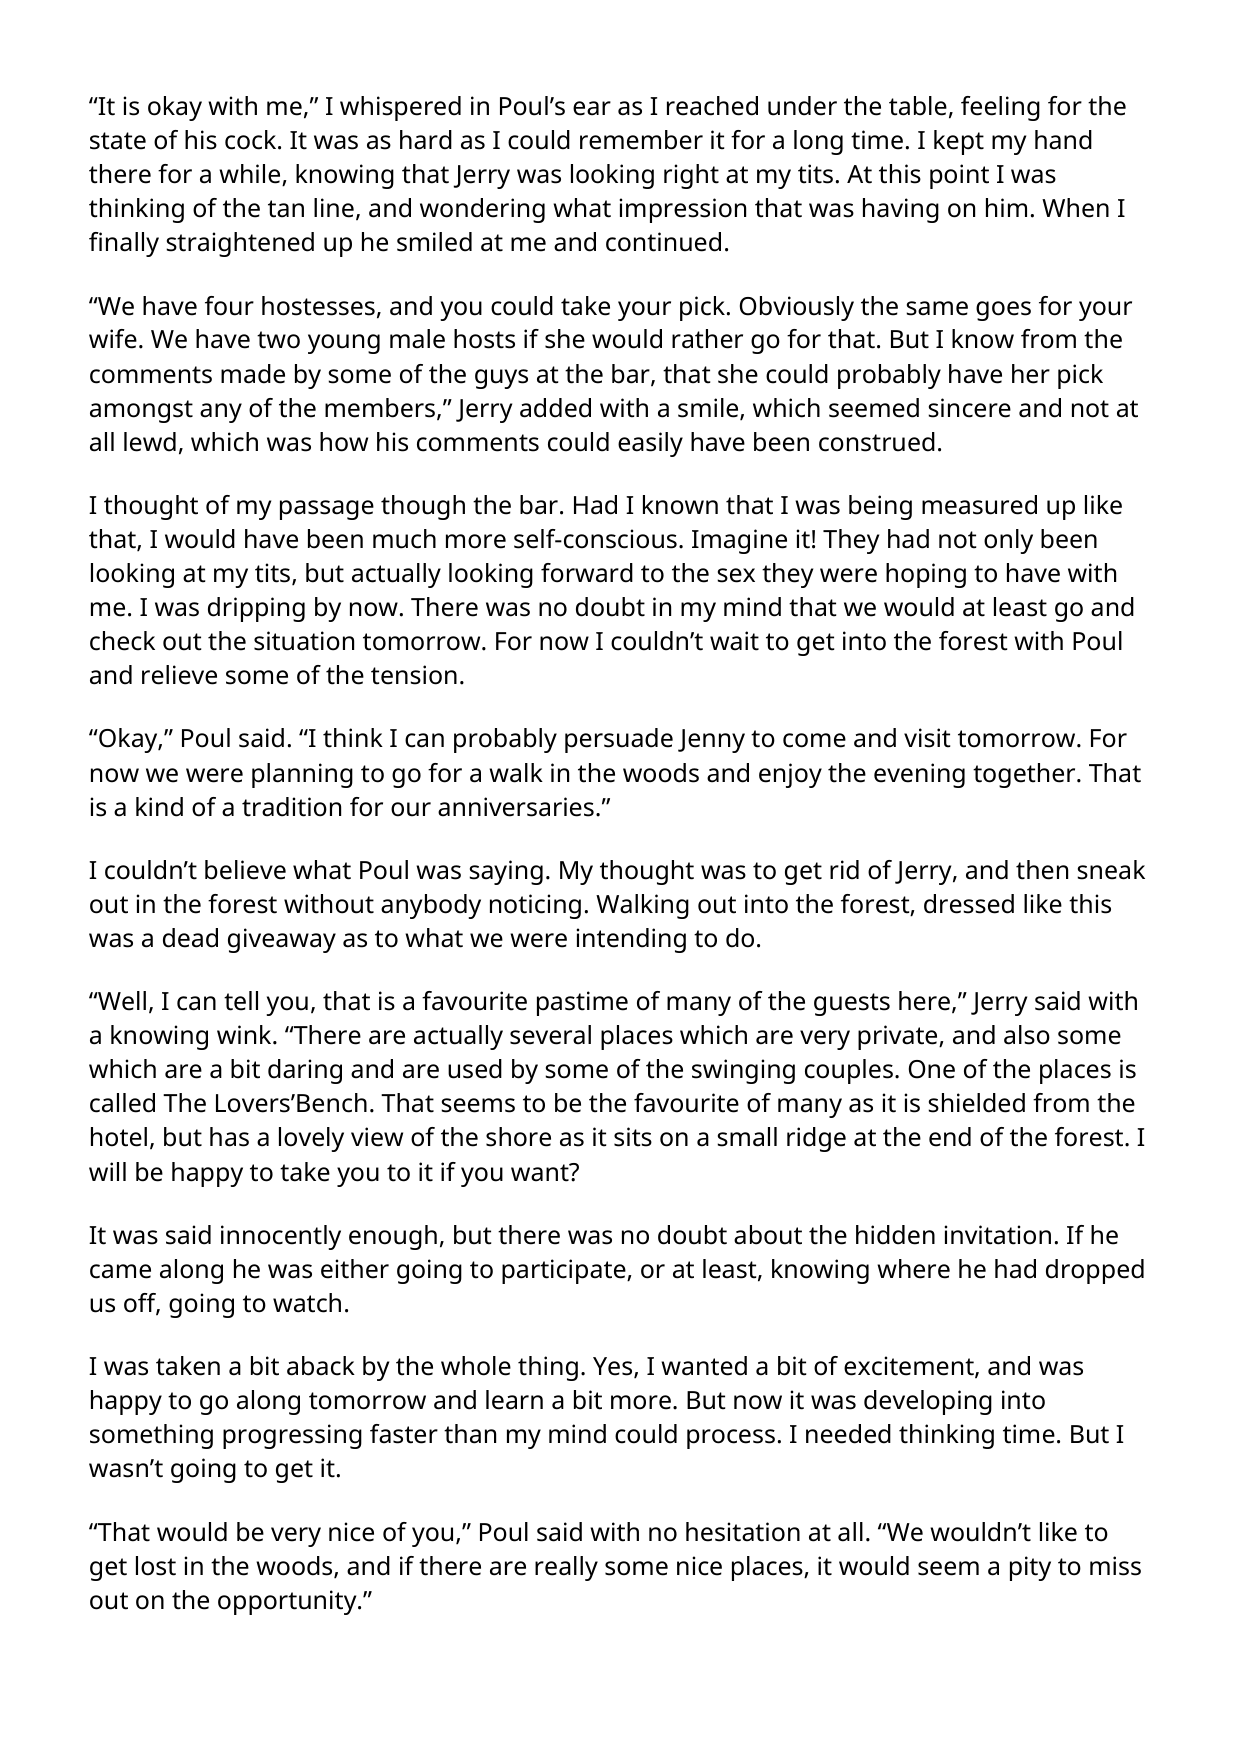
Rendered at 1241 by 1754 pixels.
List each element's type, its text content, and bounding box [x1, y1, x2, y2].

text I couldn’t believe what Poul was saying. My thought was to get rid of Jerry, and then sneak out in the forest without anybody noticing. Walking out into the forest, dressed like this was a dead giveaway as to what we were intending to do. [89, 852, 1152, 955]
text “Okay,” Poul said. “I think I can probably persuade Jenny to come and visit tomorrow. For now we were planning to go for a walk in the woods and enjoy the evening together. That is a kind of a tradition for our anniversaries.” [89, 721, 1152, 823]
text “It is okay with me,” I whispered in Poul’s ear as I reached under the table, feeling for the state of his cock. It was as hard as I could remember it for a long time. I kept my hand there for a while, knowing that Jerry was looking right at my tits. At this point I was thinking of the tan line, and wondering what impression that was having on him. When I finally straightened up he smiled at me and continued. [89, 89, 1152, 259]
text It was said innocently enough, but there was no doubt about the hidden invitation. If he came along he was either going to participate, or at least, knowing where he had dropped us off, going to watch. [89, 1217, 1152, 1319]
text “That would be very nice of you,” Poul said with no hesitation at all. “We wouldn’t like to get lost in the woods, and if there are really some nice places, it would seem a pity to miss out on the opportunity.” [89, 1514, 1152, 1616]
text “We have four hostesses, and you could take your pick. Obviously the same goes for your wife. We have two young male hosts if she would rather go for that. But I know from the comments made by some of the guys at the bar, that she could probably have her pick amongst any of the members,” Jerry added with a smile, which seemed sincere and not at all lewd, which was how his comments could easily have been construed. [89, 288, 1152, 458]
text “Well, I can tell you, that is a favourite pastime of many of the guests here,” Jerry said with a knowing wink. “There are actually several places which are very private, and also some which are a bit daring and are used by some of the swinging couples. One of the places is called The Lovers’Bench. That seems to be the favourite of many as it is shielded from the hotel, but has a lovely view of the shore as it sits on a small ridge at the end of the forest. I will be happy to take you to it if you want? [89, 984, 1152, 1188]
text I was taken a bit aback by the whole thing. Yes, I wanted a bit of excitement, and was happy to go along tomorrow and learn a bit more. But now it was developing into something progressing faster than my mind could process. I needed thinking time. But I wasn’t going to get it. [89, 1349, 1152, 1485]
text I thought of my passage though the bar. Had I known that I was being measured up like that, I would have been much more self-conscious. Imagine it! They had not only been looking at my tits, but actually looking forward to the sex they were hoping to have with me. I was dripping by now. There was no doubt in my mind that we would at least go and check out the situation tomorrow. For now I couldn’t wait to get into the forest with Poul and relieve some of the tension. [89, 488, 1152, 692]
